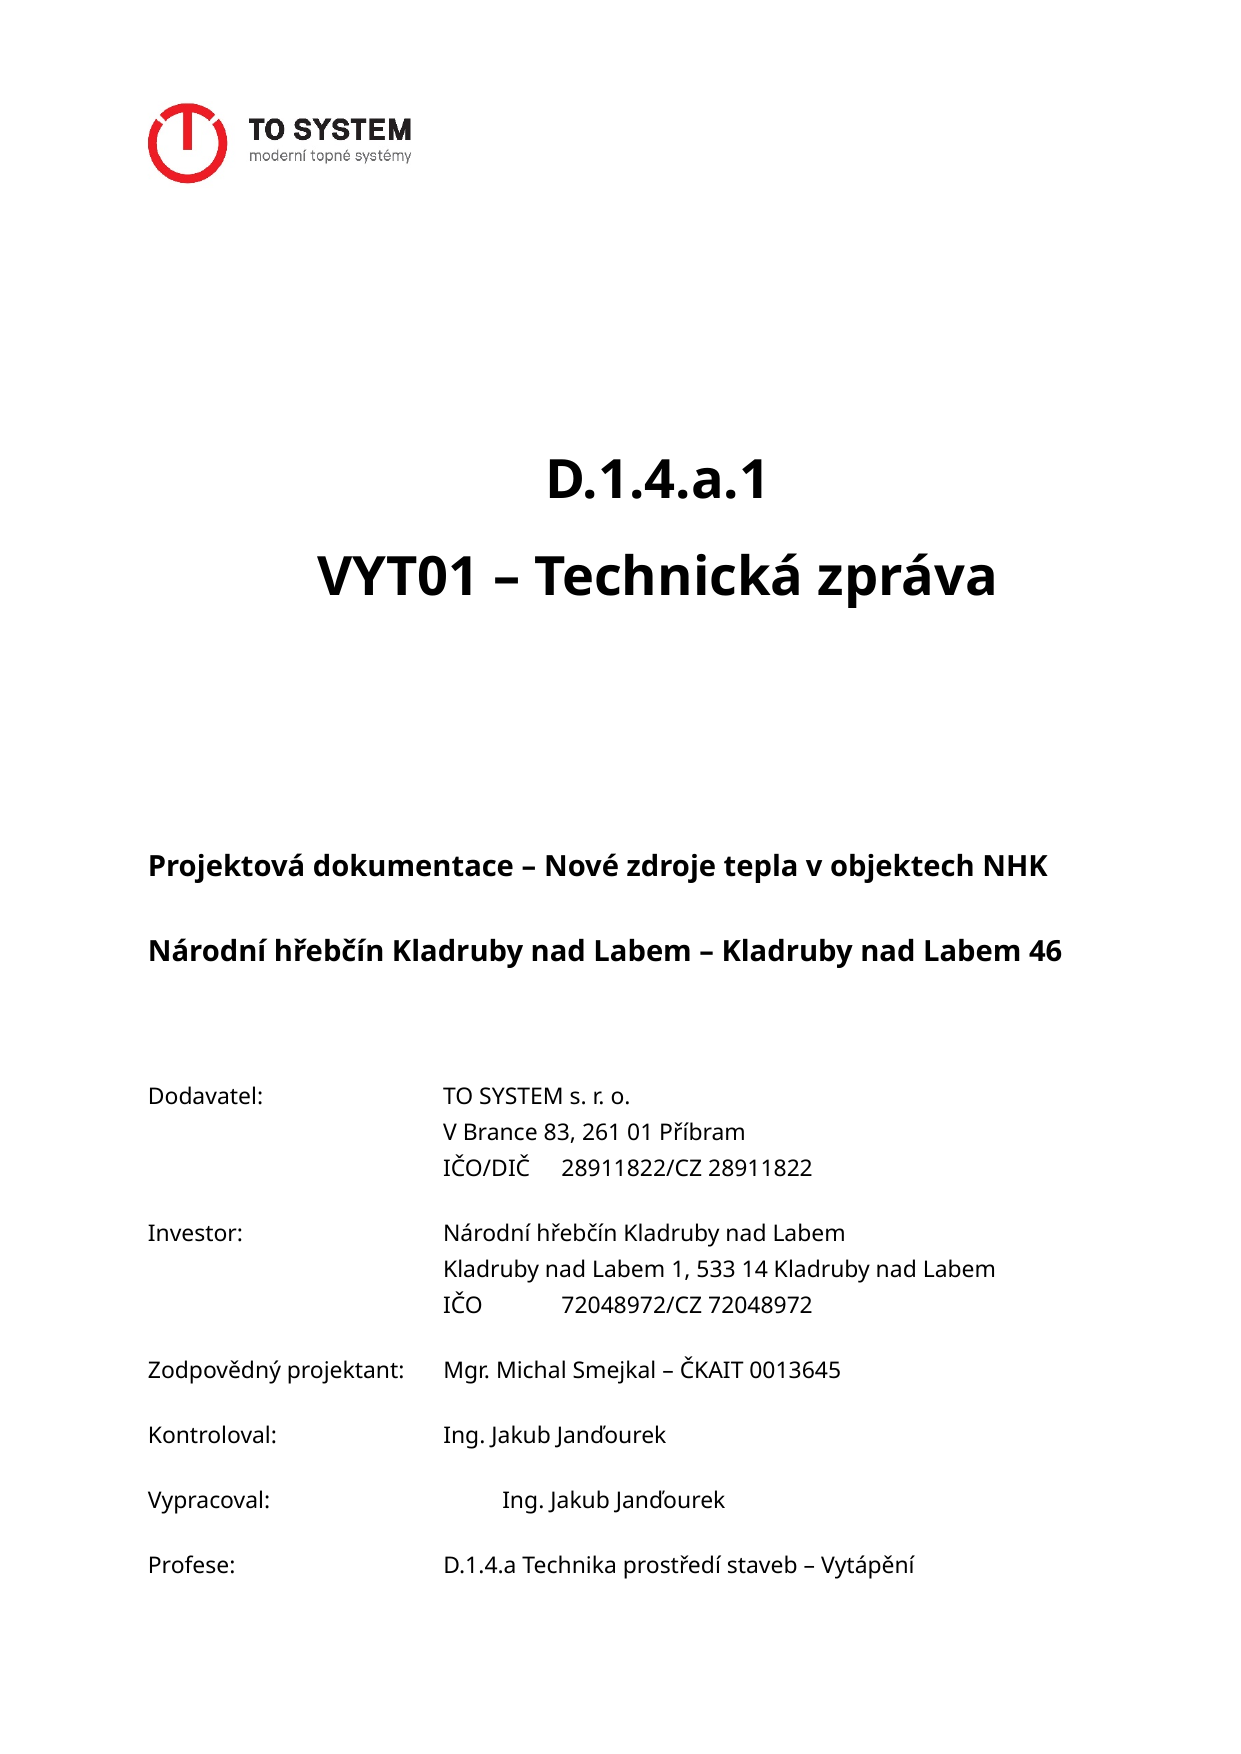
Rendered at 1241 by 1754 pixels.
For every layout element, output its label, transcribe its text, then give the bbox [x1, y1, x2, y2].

text Investor: Národní hřebčín Kladruby nad Labem Kladruby nad Labem 1, 533 14 Kladruby nad Labem IČO 72048972/CZ 72048972 [148, 1217, 1100, 1320]
text Dodavatel: TO SYSTEM s. r. o. V Brance 83, 261 01 Příbram IČO/DIČ 28911822/CZ 28911822 [148, 1080, 1100, 1183]
text VYT01 – Technická zpráva [185, 537, 1100, 611]
text Profese: D.1.4.a Technika prostředí staveb – Vytápění [148, 1549, 1100, 1581]
text D.1.4.a.1 [185, 440, 1100, 514]
picture [147, 101, 413, 188]
text Projektová dokumentace – Nové zdroje tepla v objektech NHK Národní hřebčín Kladruby nad Labem – Kladruby nad Labem 46 [148, 845, 1100, 970]
text Kontroloval: Ing. Jakub Janďourek [148, 1419, 1100, 1450]
text Zodpovědný projektant: Mgr. Michal Smejkal – ČKAIT 0013645 [148, 1354, 1100, 1385]
text Vypracoval: Ing. Jakub Janďourek [148, 1484, 1100, 1516]
